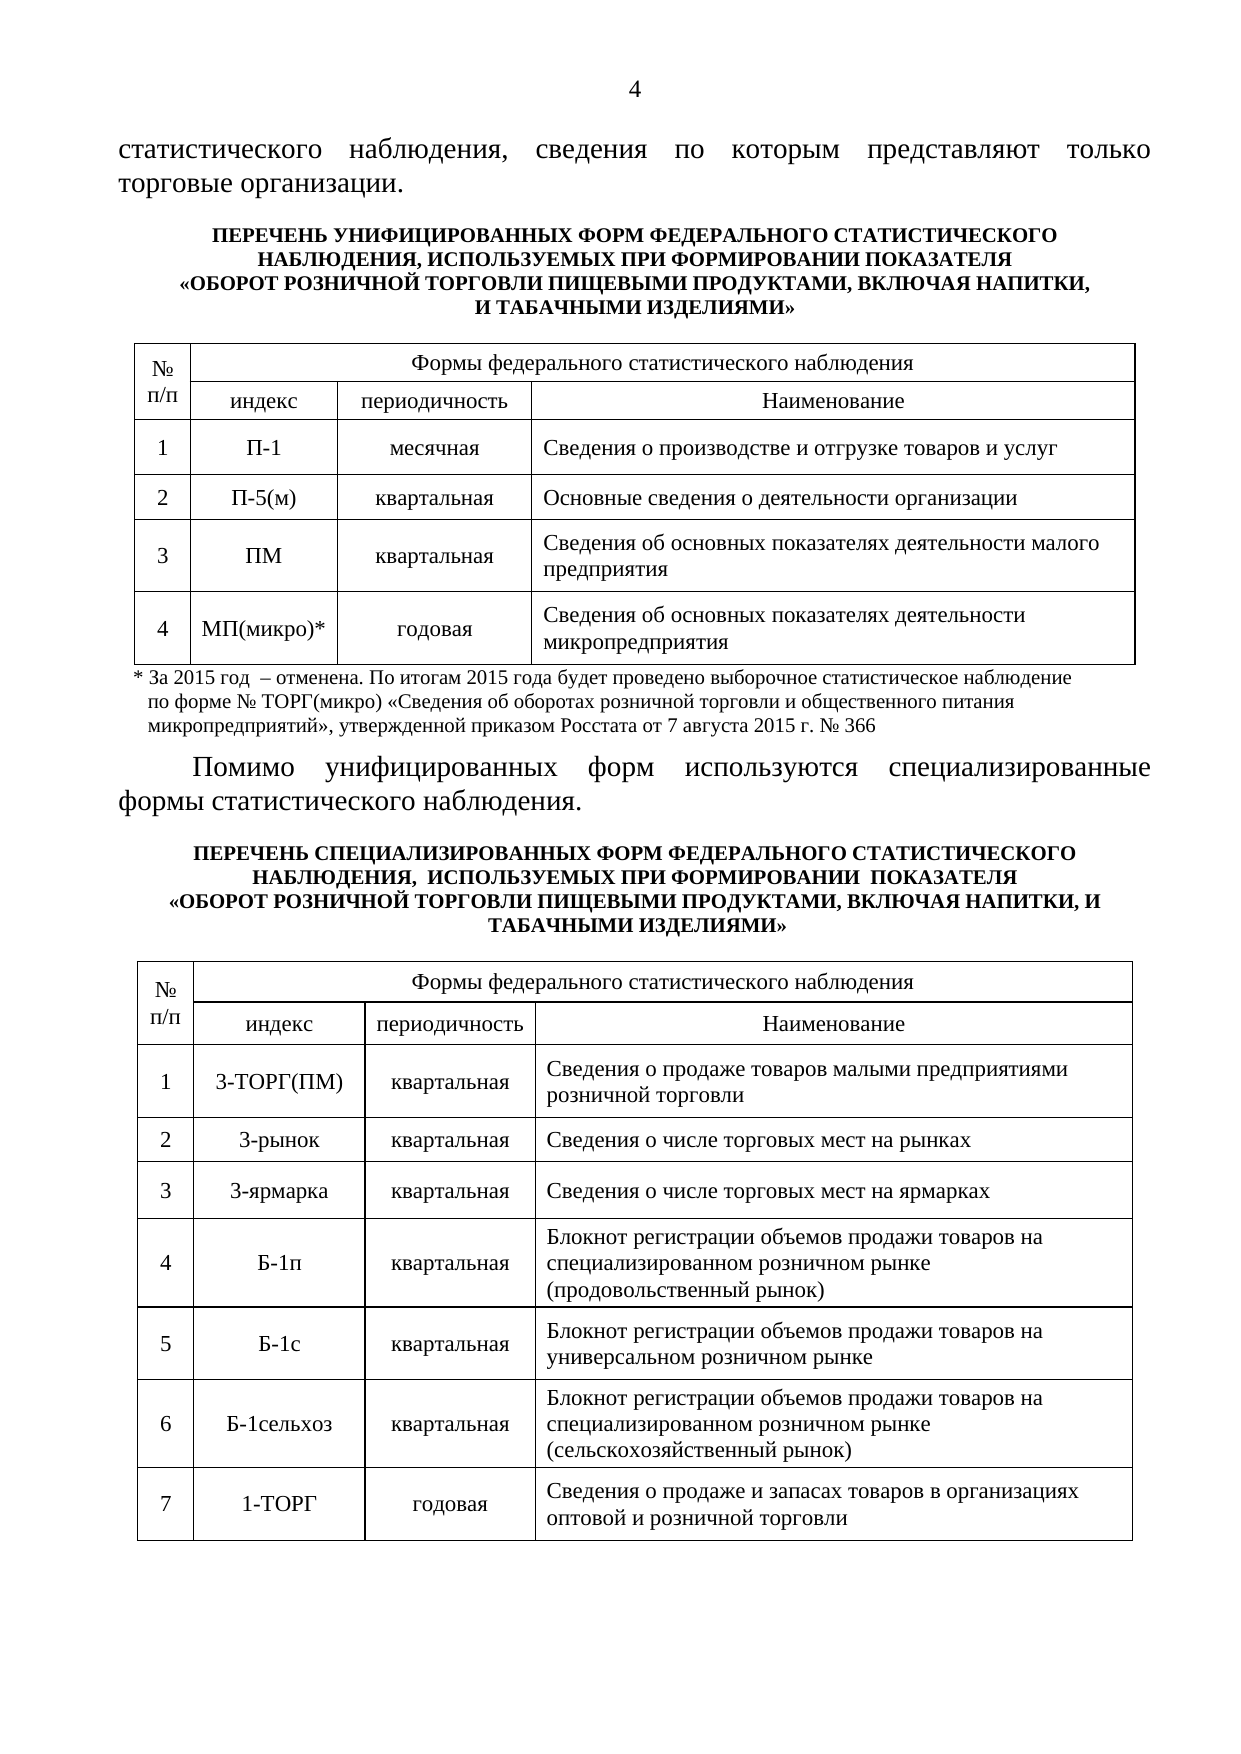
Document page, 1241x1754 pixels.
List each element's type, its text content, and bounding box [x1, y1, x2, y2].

table_cell Б-1с [194, 1308, 364, 1379]
table_cell Сведения о числе торговых мест на ярмарках [536, 1162, 1132, 1218]
table_cell 1-ТОРГ [194, 1468, 364, 1539]
table_cell периодичность [338, 382, 531, 419]
table_cell 3-ТОРГ(ПМ) [194, 1045, 364, 1117]
table_cell Наименование [536, 1003, 1132, 1044]
table_cell 5 [138, 1308, 193, 1379]
table_cell Блокнот регистрации объемов продажи товаров на универсальном розничном рынке [536, 1308, 1132, 1379]
table_cell квартальная [366, 1045, 535, 1117]
table_cell 2 [138, 1118, 193, 1161]
table_header № п/п [138, 962, 193, 1044]
table_cell 3 [138, 1162, 193, 1218]
table_cell П-5(м) [191, 475, 337, 518]
table_cell периодичность [366, 1003, 535, 1044]
table_cell П-1 [191, 420, 337, 474]
table_cell 3-рынок [194, 1118, 364, 1161]
table_cell квартальная [366, 1162, 535, 1218]
table_cell МП(микро)* [191, 592, 337, 664]
text и табачными изделиями» [118, 295, 1152, 319]
table_cell квартальная [338, 520, 531, 591]
text «оборот розничной торговли Пищевыми продуктами, включая напитки, и [118, 889, 1152, 913]
table_cell 4 [138, 1219, 193, 1306]
table_cell 3 [135, 520, 190, 591]
table_cell квартальная [366, 1219, 535, 1306]
table_cell Блокнот регистрации объемов продажи товаров на специализированном розничном рынке (сельскохозяйственный рынок) [536, 1380, 1132, 1467]
table_cell годовая [338, 592, 531, 664]
table_cell месячная [338, 420, 531, 474]
table_cell Основные сведения о деятельности организации [532, 475, 1134, 518]
table_cell Сведения о продаже и запасах товаров в организациях оптовой и розничной торговли [536, 1468, 1132, 1539]
table_cell 4 [135, 592, 190, 664]
table_cell квартальная [366, 1118, 535, 1161]
table_cell годовая [366, 1468, 535, 1539]
text наблюдения, используемых при формировании показателя [118, 247, 1152, 271]
table_cell Б-1сельхоз [194, 1380, 364, 1467]
table_cell 3-ярмарка [194, 1162, 364, 1218]
table_cell 7 [138, 1468, 193, 1539]
table_cell 1 [135, 420, 190, 474]
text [118, 131, 1152, 198]
table_cell 2 [135, 475, 190, 518]
table_cell Сведения о производстве и отгрузке товаров и услуг [532, 420, 1134, 474]
table_cell индекс [194, 1003, 364, 1044]
table_cell Сведения о числе торговых мест на рынках [536, 1118, 1132, 1161]
table_header Формы федерального статистического наблюдения [194, 962, 1132, 1001]
table_cell 1 [138, 1045, 193, 1117]
table_cell квартальная [366, 1308, 535, 1379]
table_cell ПМ [191, 520, 337, 591]
table_cell 6 [138, 1380, 193, 1467]
table_header № п/п [135, 344, 190, 419]
table_cell квартальная [366, 1380, 535, 1467]
table_cell Б-1п [194, 1219, 364, 1306]
table_cell квартальная [338, 475, 531, 518]
table_cell индекс [191, 382, 337, 419]
text табачными изделиями» [118, 913, 1152, 937]
table_header Формы федерального статистического наблюдения [191, 344, 1134, 381]
text наблюдения, используемых при формировании показателя [118, 864, 1152, 889]
table_cell Блокнот регистрации объемов продажи товаров на специализированном розничном рынке (продовольственный рынок) [536, 1219, 1132, 1306]
table_cell Сведения об основных показателях деятельности малого предприятия [532, 520, 1134, 591]
text Помимо унифицированных форм используются специализированные формы статистического наблюдения. [118, 749, 1152, 816]
text Перечень унифицированных форм федерального статистического [118, 222, 1152, 247]
table_cell Наименование [532, 382, 1134, 419]
table_cell Сведения об основных показателях деятельности микропредприятия [532, 592, 1134, 664]
text * За 2015 год – отменена. По итогам 2015 года будет проведено выборочное статистическое наблюдение по форме № ТОРГ(микро) «Сведения об оборотах розничной торговли и общественного питания микропредприятий», утвержденной приказом Росстата от 7 августа 2015 г. № 366 [133, 665, 1137, 737]
text «оборот розничной торговли Пищевыми продуктами, включая напитки, [118, 271, 1152, 295]
text Перечень специализированных форм федерального статистического [118, 841, 1152, 864]
table_cell Сведения о продаже товаров малыми предприятиями розничной торговли [536, 1045, 1132, 1117]
